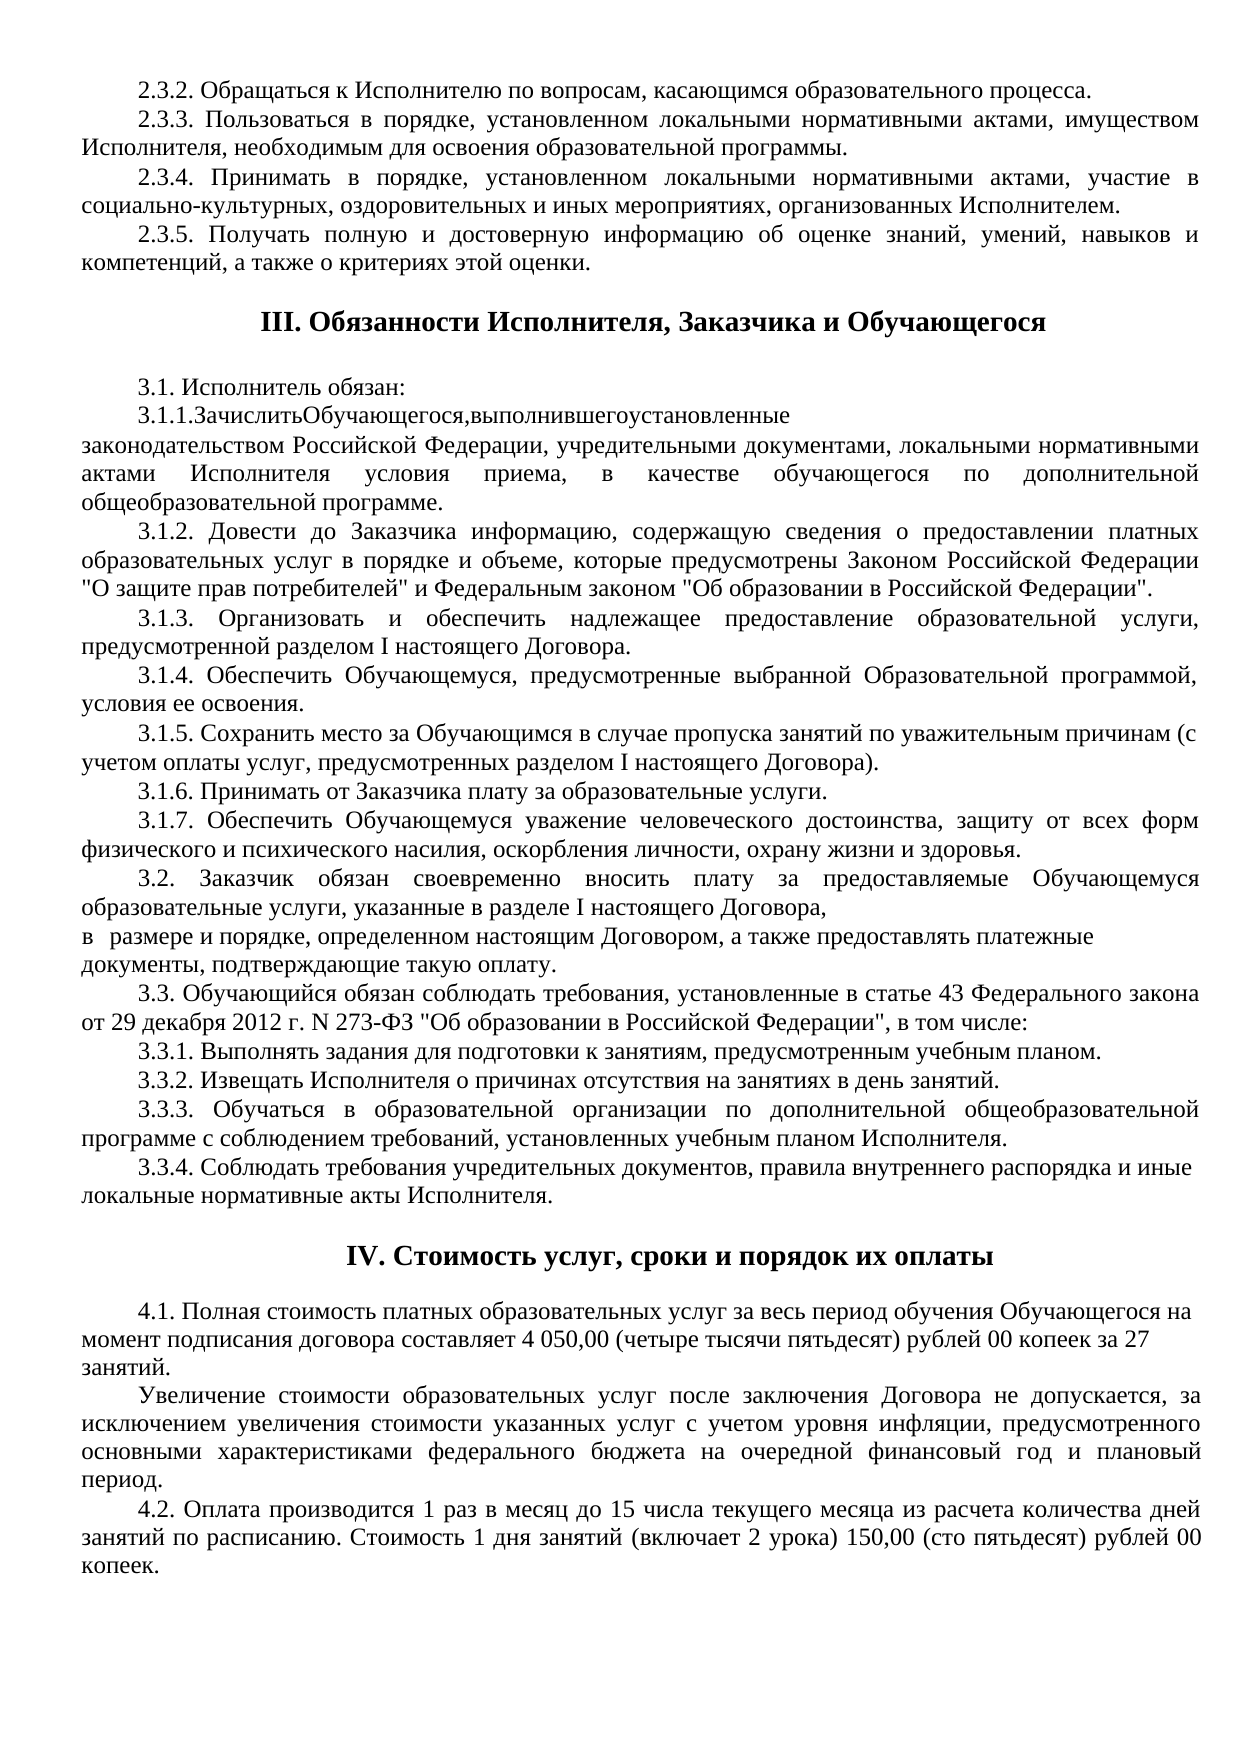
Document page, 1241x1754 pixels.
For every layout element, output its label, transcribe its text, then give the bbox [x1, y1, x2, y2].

text 2.3.5. Получать полную и достоверную информацию об оценке знаний, умений, навыков и компетенций, а также о критериях этой оценки. [81, 221, 1200, 276]
text 3.1.6. Принимать от Заказчика плату за образовательные услуги. [137, 776, 1202, 805]
text 3.1.5. Сохранить место за Обучающимся в случае пропуска занятий по уважительным причинам (с учетом оплаты услуг, предусмотренных разделом I настоящего Договора). [81, 719, 1198, 776]
text 3.1.1.ЗачислитьОбучающегося,выполнившегоустановленные [137, 400, 1202, 429]
text 4.2. Оплата производится 1 раз в месяц до 15 числа текущего месяца из расчета количества дней занятий по расписанию. Стоимость 1 дня занятий (включает 2 урока) 150,00 (сто пятьдесят) рублей 00 копеек. [81, 1495, 1202, 1579]
list Обязанности Исполнителя, Заказчика и Обучающегося [260, 304, 1202, 338]
text 3.3.2. Извещать Исполнителя о причинах отсутствия на занятиях в день занятий. [137, 1065, 1202, 1094]
text 3.1.2. Довести до Заказчика информацию, содержащую сведения о предоставлении платных образовательных услуг в порядке и объеме, которые предусмотрены Законом Российской Федерации "О защите прав потребителей" и Федеральным законом "Об образовании в Российской Федерации". [81, 517, 1200, 602]
text 2.3.3. Пользоваться в порядке, установленном локальными нормативными актами, имуществом Исполнителя, необходимым для освоения образовательной программы. [81, 105, 1200, 161]
text 3.3.1. Выполнять задания для подготовки к занятиям, предусмотренным учебным планом. [81, 1037, 1202, 1065]
text IV. Стоимость услуг, сроки и порядок их оплаты [81, 1238, 1240, 1272]
text 3.2. Заказчик обязан своевременно вносить плату за предоставляемые Обучающемуся образовательные услуги, указанные в разделе I настоящего Договора, [81, 865, 1200, 920]
text 3.1.7. Обеспечить Обучающемуся уважение человеческого достоинства, защиту от всех форм физического и психического насилия, оскорбления личности, охрану жизни и здоровья. [81, 806, 1200, 863]
text 4.1. Полная стоимость платных образовательных услуг за весь период обучения Обучающегося на момент подписания договора составляет 4 050,00 (четыре тысячи пятьдесят) рублей 00 копеек за 27 занятий. [81, 1297, 1200, 1381]
text 3.3.3. Обучаться в образовательной организации по дополнительной общеобразовательной программе с соблюдением требований, установленных учебным планом Исполнителя. [81, 1095, 1200, 1152]
text 3.1.4. Обеспечить Обучающемуся, предусмотренные выбранной Образовательной программой, условия ее освоения. [81, 661, 1198, 717]
list размере и порядке, определенном настоящим Договором, а также предоставлять платежные документы, подтверждающие такую оплату. [81, 922, 1200, 978]
text 2.3.4. Принимать в порядке, установленном локальными нормативными актами, участие в социально-культурных, оздоровительных и иных мероприятиях, организованных Исполнителем. [81, 162, 1200, 219]
text 3.3. Обучающийся обязан соблюдать требования, установленные в статье 43 Федерального закона от 29 декабря 2012 г. N 273-ФЗ "Об образовании в Российской Федерации", в том числе: [81, 979, 1200, 1036]
text 3.1.3. Организовать и обеспечить надлежащее предоставление образовательной услуги, предусмотренной разделом I настоящего Договора. [81, 604, 1200, 660]
text 3.3.4. Соблюдать требования учредительных документов, правила внутреннего распорядка и иные локальные нормативные акты Исполнителя. [81, 1153, 1200, 1209]
text Увеличение стоимости образовательных услуг после заключения Договора не допускается, за исключением увеличения стоимости указанных услуг с учетом уровня инфляции, предусмотренного основными характеристиками федерального бюджета на очередной финансовый год и плановый период. [81, 1381, 1202, 1493]
text законодательством Российской Федерации, учредительными документами, локальными нормативными актами Исполнителя условия приема, в качестве обучающегося по дополнительной общеобразовательной программе. [81, 431, 1200, 515]
text 2.3.2. Обращаться к Исполнителю по вопросам, касающимся образовательного процесса. [81, 76, 1200, 104]
text 3.1. Исполнитель обязан: [137, 372, 1202, 400]
